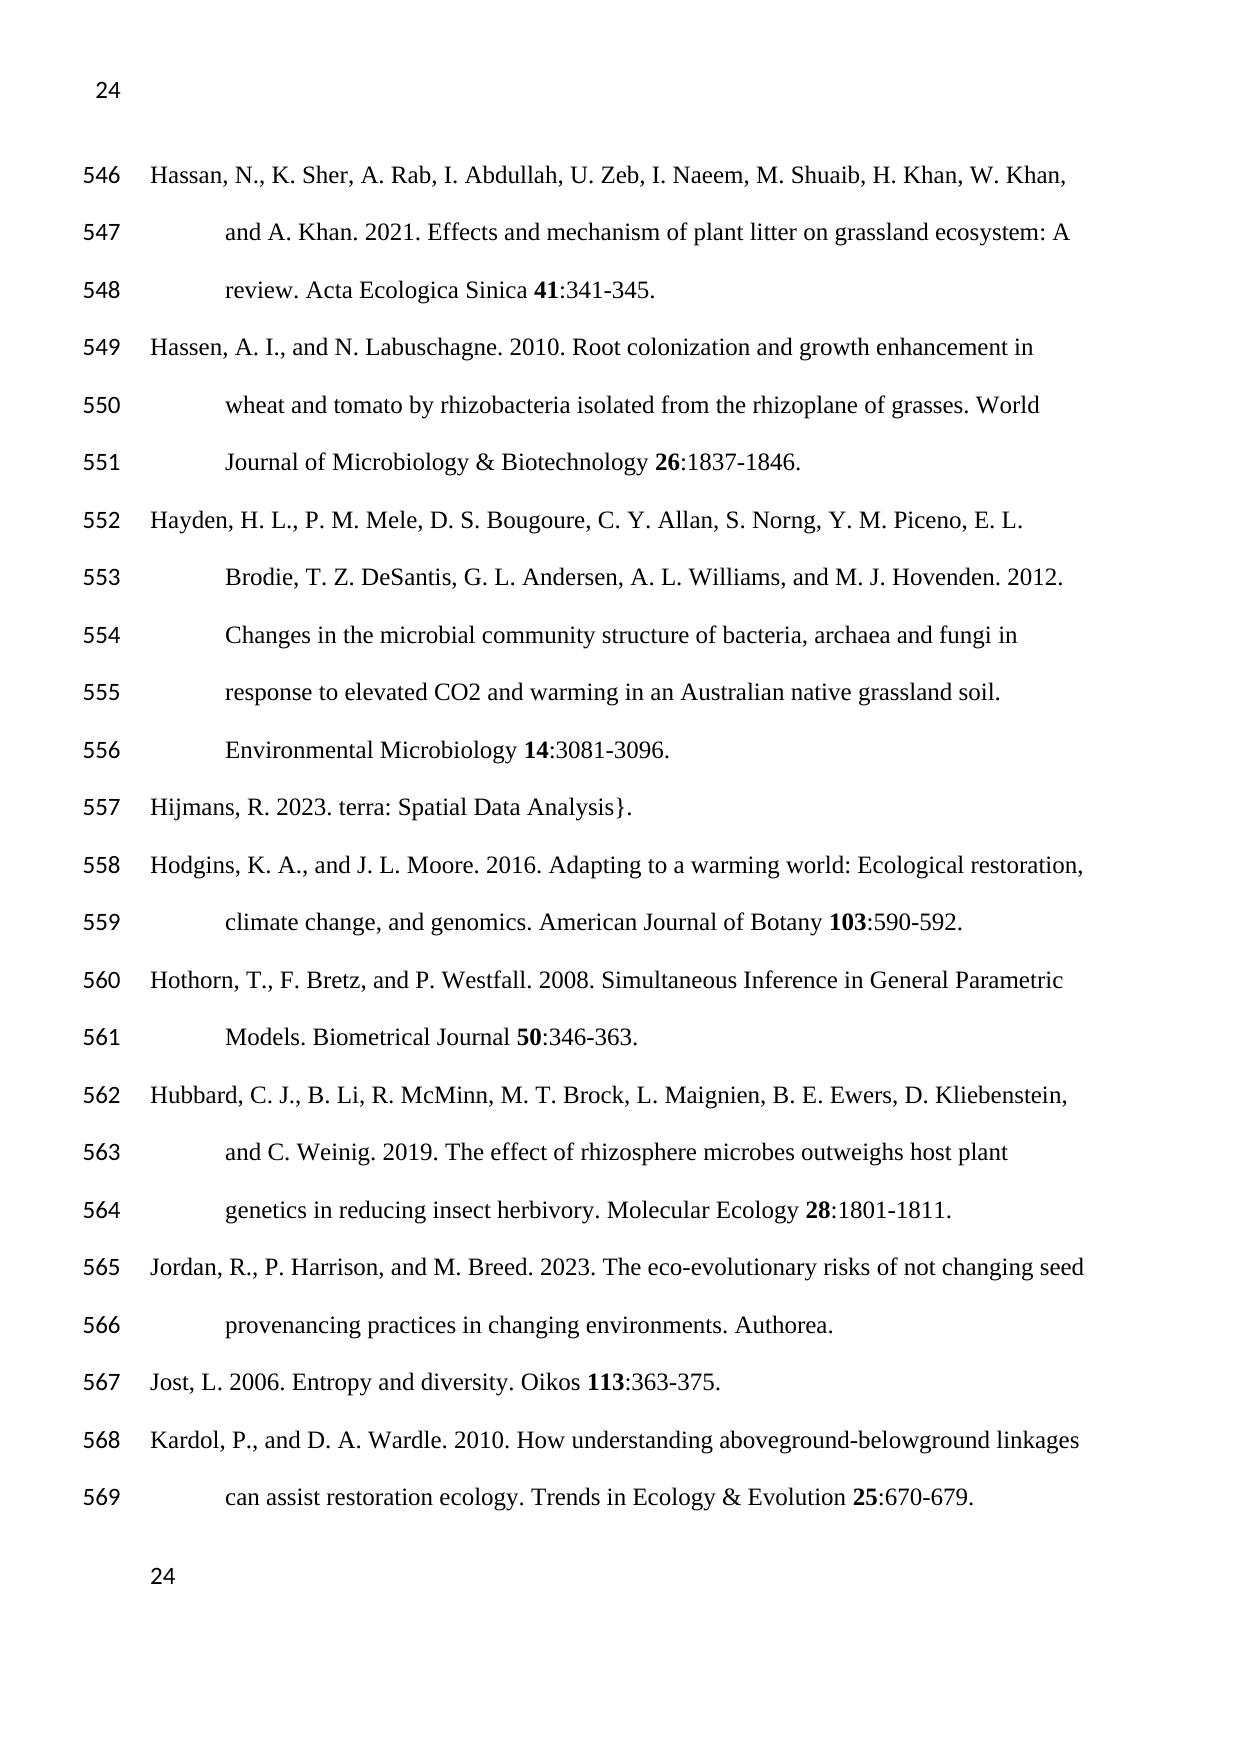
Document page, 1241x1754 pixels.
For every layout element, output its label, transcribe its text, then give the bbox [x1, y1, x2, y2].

text Hubbard, C. J., B. Li, R. McMinn, M. T. Brock, L. Maignien, B. E. Ewers, D. Kliebenstein, and C. Weinig. 2019. The effect of rhizosphere microbes outweighs host plant genetics in reducing insect herbivory. Molecular Ecology 28:1801-1811. [150, 1080, 1090, 1224]
text Hayden, H. L., P. M. Mele, D. S. Bougoure, C. Y. Allan, S. Norng, Y. M. Piceno, E. L. Brodie, T. Z. DeSantis, G. L. Andersen, A. L. Williams, and M. J. Hovenden. 2012. Changes in the microbial community structure of bacteria, archaea and fungi in response to elevated CO2 and warming in an Australian native grassland soil. Environmental Microbiology 14:3081-3096. [150, 505, 1090, 764]
text Jost, L. 2006. Entropy and diversity. Oikos 113:363-375. [150, 1367, 1090, 1396]
text Kardol, P., and D. A. Wardle. 2010. How understanding aboveground-belowground linkages can assist restoration ecology. Trends in Ecology & Evolution 25:670-679. [150, 1425, 1090, 1511]
text Hassen, A. I., and N. Labuschagne. 2010. Root colonization and growth enhancement in wheat and tomato by rhizobacteria isolated from the rhizoplane of grasses. World Journal of Microbiology & Biotechnology 26:1837-1846. [150, 332, 1090, 476]
text Hothorn, T., F. Bretz, and P. Westfall. 2008. Simultaneous Inference in General Parametric Models. Biometrical Journal 50:346-363. [150, 965, 1090, 1051]
text Hodgins, K. A., and J. L. Moore. 2016. Adapting to a warming world: Ecological restoration, climate change, and genomics. American Journal of Botany 103:590-592. [150, 850, 1090, 936]
text Jordan, R., P. Harrison, and M. Breed. 2023. The eco-evolutionary risks of not changing seed provenancing practices in changing environments. Authorea. [150, 1252, 1090, 1339]
text Hassan, N., K. Sher, A. Rab, I. Abdullah, U. Zeb, I. Naeem, M. Shuaib, H. Khan, W. Khan, and A. Khan. 2021. Effects and mechanism of plant litter on grassland ecosystem: A review. Acta Ecologica Sinica 41:341-345. [150, 160, 1090, 304]
text Hijmans, R. 2023. terra: Spatial Data Analysis}. [150, 792, 1090, 821]
